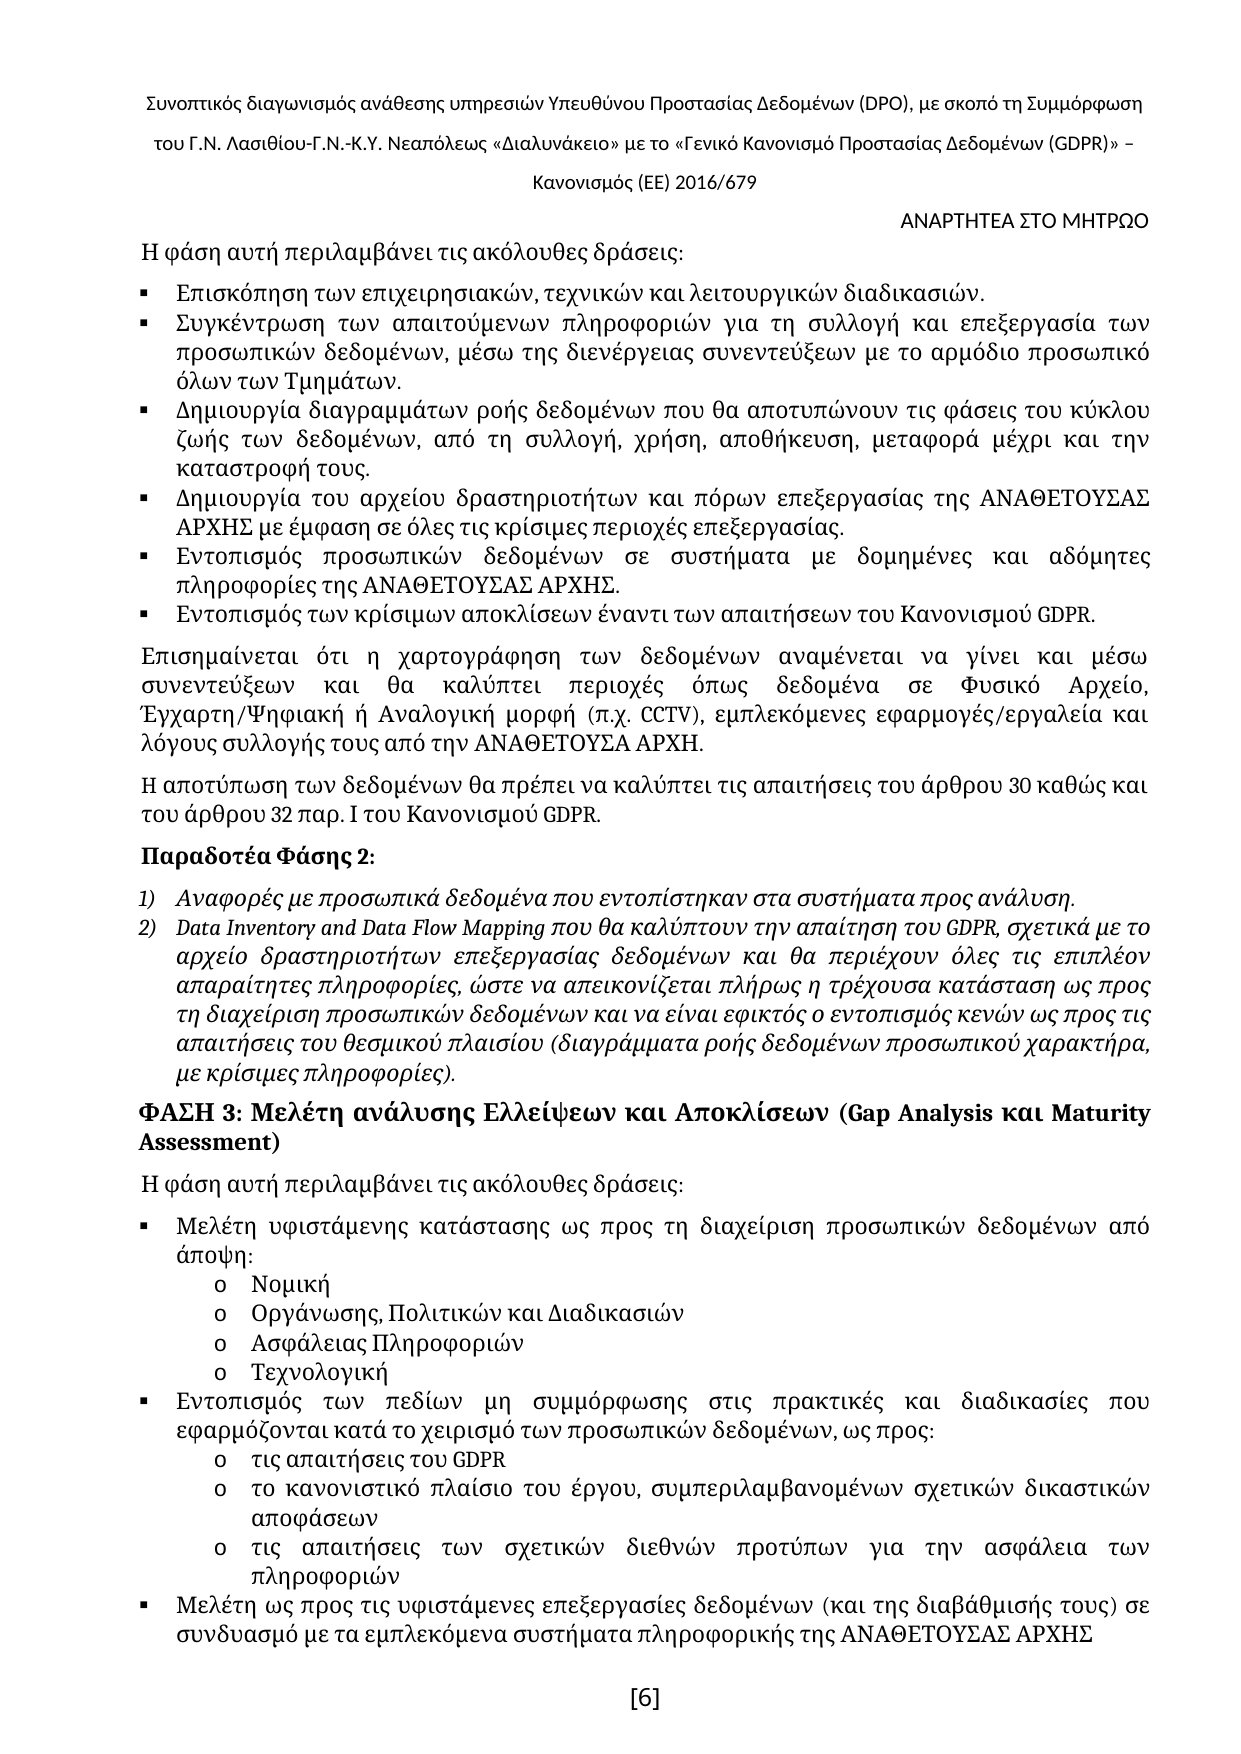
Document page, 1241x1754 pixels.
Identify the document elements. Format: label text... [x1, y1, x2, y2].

list Εντοπισμός των κρίσιμων αποκλίσεων έναντι των απαιτήσεων του Κανονισμού GDPR. [138, 599, 1151, 628]
list το κανονιστικό πλαίσιο του έργου, συμπεριλαμβανομένων σχετικών δικαστικών αποφάσεων [213, 1473, 1151, 1532]
text H αποτύπωση των δεδομένων θα πρέπει να καλύπτει τις απαιτήσεις του άρθρου 30 καθώς και του άρθρου 32 παρ. Ι του Κανονισμού GDPR. [141, 770, 1149, 828]
list Δημιουργία διαγραμμάτων ροής δεδομένων που θα αποτυπώνουν τις φάσεις του κύκλου ζωής των δεδομένων, από τη συλλογή, χρήση, αποθήκευση, μεταφορά μέχρι και την καταστροφή τους. [138, 395, 1151, 483]
text ΦΑΣΗ 3: Μελέτη ανάλυσης Ελλείψεων και Αποκλίσεων (Gap Analysis και Maturity Assessment) [138, 1099, 1151, 1157]
list Οργάνωσης, Πολιτικών και Διαδικασιών [213, 1298, 1151, 1328]
text Παραδοτέα Φάσης 2: [141, 841, 1149, 870]
text Επισημαίνεται ότι η χαρτογράφηση των δεδομένων αναμένεται να γίνει και μέσω συνεντεύξεων και θα καλύπτει περιοχές όπως δεδομένα σε Φυσικό Αρχείο, Έγχαρτη/Ψηφιακή ή Αναλογική μορφή (π.χ. CCTV), εμπλεκόμενες εφαρμογές/εργαλεία και λόγους συλλογής τους από την ΑΝΑΘΕΤΟΥΣΑ ΑΡΧΗ. [141, 641, 1149, 758]
list Εντοπισμός των πεδίων μη συμμόρφωσης στις πρακτικές και διαδικασίες που εφαρμόζονται κατά το χειρισμό των προσωπικών δεδομένων, ως προς: [138, 1386, 1151, 1444]
list τις απαιτήσεις των σχετικών διεθνών προτύπων για την ασφάλεια των πληροφοριών [213, 1532, 1151, 1590]
list Μελέτη υφιστάμενης κατάστασης ως προς τη διαχείριση προσωπικών δεδομένων από άποψη: [138, 1211, 1151, 1269]
list Νομική [213, 1269, 1151, 1298]
list Συγκέντρωση των απαιτούμενων πληροφοριών για τη συλλογή και επεξεργασία των προσωπικών δεδομένων, μέσω της διενέργειας συνεντεύξεων με το αρμόδιο προσωπικό όλων των Τμημάτων. [138, 308, 1151, 395]
text Η φάση αυτή περιλαμβάνει τις ακόλουθες δράσεις: [141, 1169, 1149, 1198]
list Επισκόπηση των επιχειρησιακών, τεχνικών και λειτουργικών διαδικασιών. [138, 278, 1151, 308]
text Η φάση αυτή περιλαμβάνει τις ακόλουθες δράσεις: [141, 237, 1149, 266]
list Μελέτη ως προς τις υφιστάμενες επεξεργασίες δεδομένων (και της διαβάθμισής τους) σε συνδυασμό με τα εμπλεκόμενα συστήματα πληροφορικής της ΑΝΑΘΕΤΟΥΣΑΣ ΑΡΧΗΣ [138, 1590, 1151, 1648]
list Τεχνολογική [213, 1357, 1151, 1386]
list τις απαιτήσεις του GDPR [213, 1444, 1151, 1473]
list Αναφορές με προσωπικά δεδομένα που εντοπίστηκαν στα συστήματα προς ανάλυση. [138, 883, 1151, 912]
list Δημιουργία του αρχείου δραστηριοτήτων και πόρων επεξεργασίας της ΑΝΑΘΕΤΟΥΣΑΣ ΑΡΧΗΣ με έμφαση σε όλες τις κρίσιμες περιοχές επεξεργασίας. [138, 483, 1151, 541]
list Εντοπισμός προσωπικών δεδομένων σε συστήματα με δομημένες και αδόμητες πληροφορίες της ΑΝΑΘΕΤΟΥΣΑΣ ΑΡΧΗΣ. [138, 541, 1151, 599]
list Ασφάλειας Πληροφοριών [213, 1328, 1151, 1357]
list Data Inventory and Data Flow Mapping που θα καλύπτουν την απαίτηση του GDPR, σχετικά με το αρχείο δραστηριοτήτων επεξεργασίας δεδομένων και θα περιέχουν όλες τις επιπλέον απαραίτητες πληροφορίες, ώστε να απεικονίζεται πλήρως η τρέχουσα κατάσταση ως προς τη διαχείριση προσωπικών δεδομένων και να είναι εφικτός ο εντοπισμός κενών ως προς τις απαιτήσεις του θεσμικού πλαισίου (διαγράμματα ροής δεδομένων προσωπικού χαρακτήρα, με κρίσιμες πληροφορίες). [138, 912, 1151, 1087]
